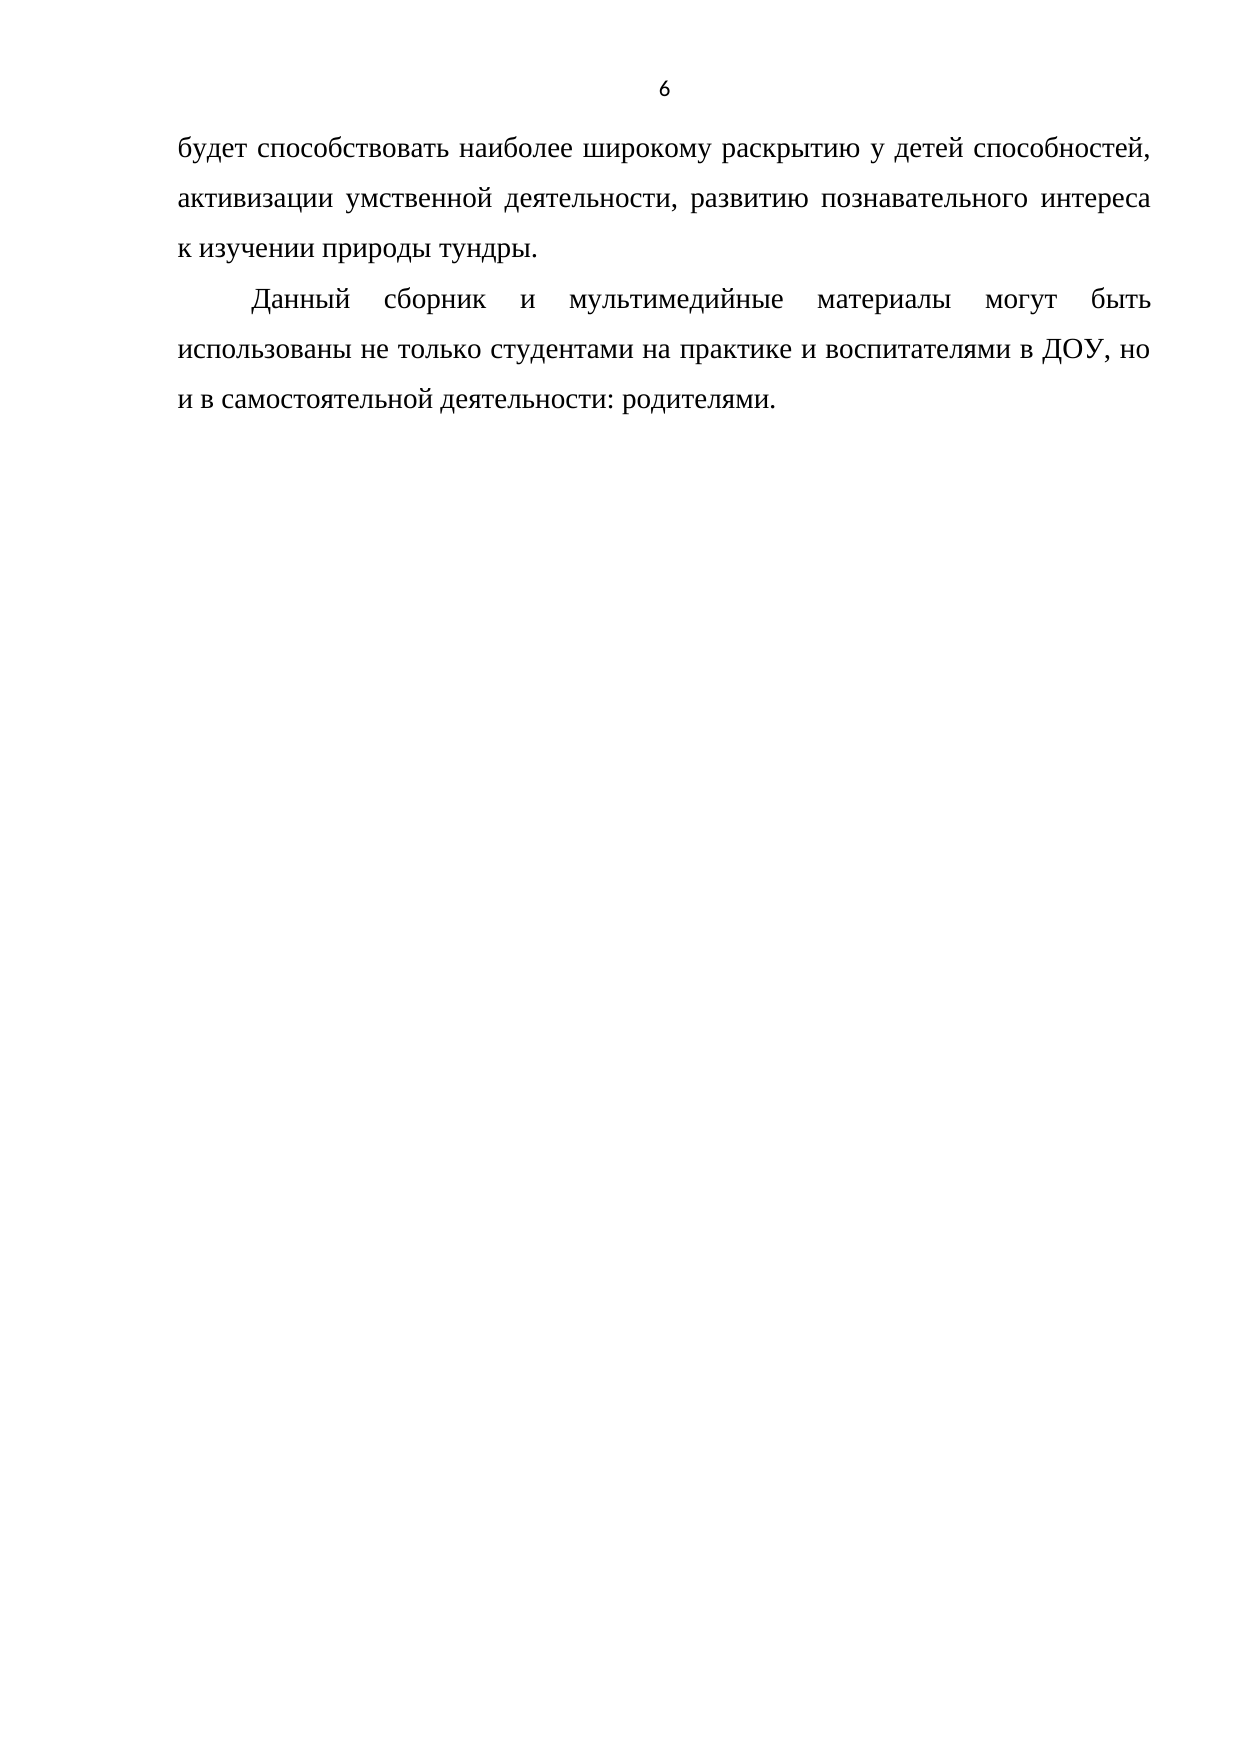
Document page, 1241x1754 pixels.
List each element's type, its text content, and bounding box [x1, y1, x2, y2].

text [177, 130, 1152, 264]
text Данный сборник и мультимедийные материалы могут быть использованы не только студентами на практике и воспитателями в ДОУ, но и в самостоятельной деятельности: родителями. [177, 281, 1152, 415]
